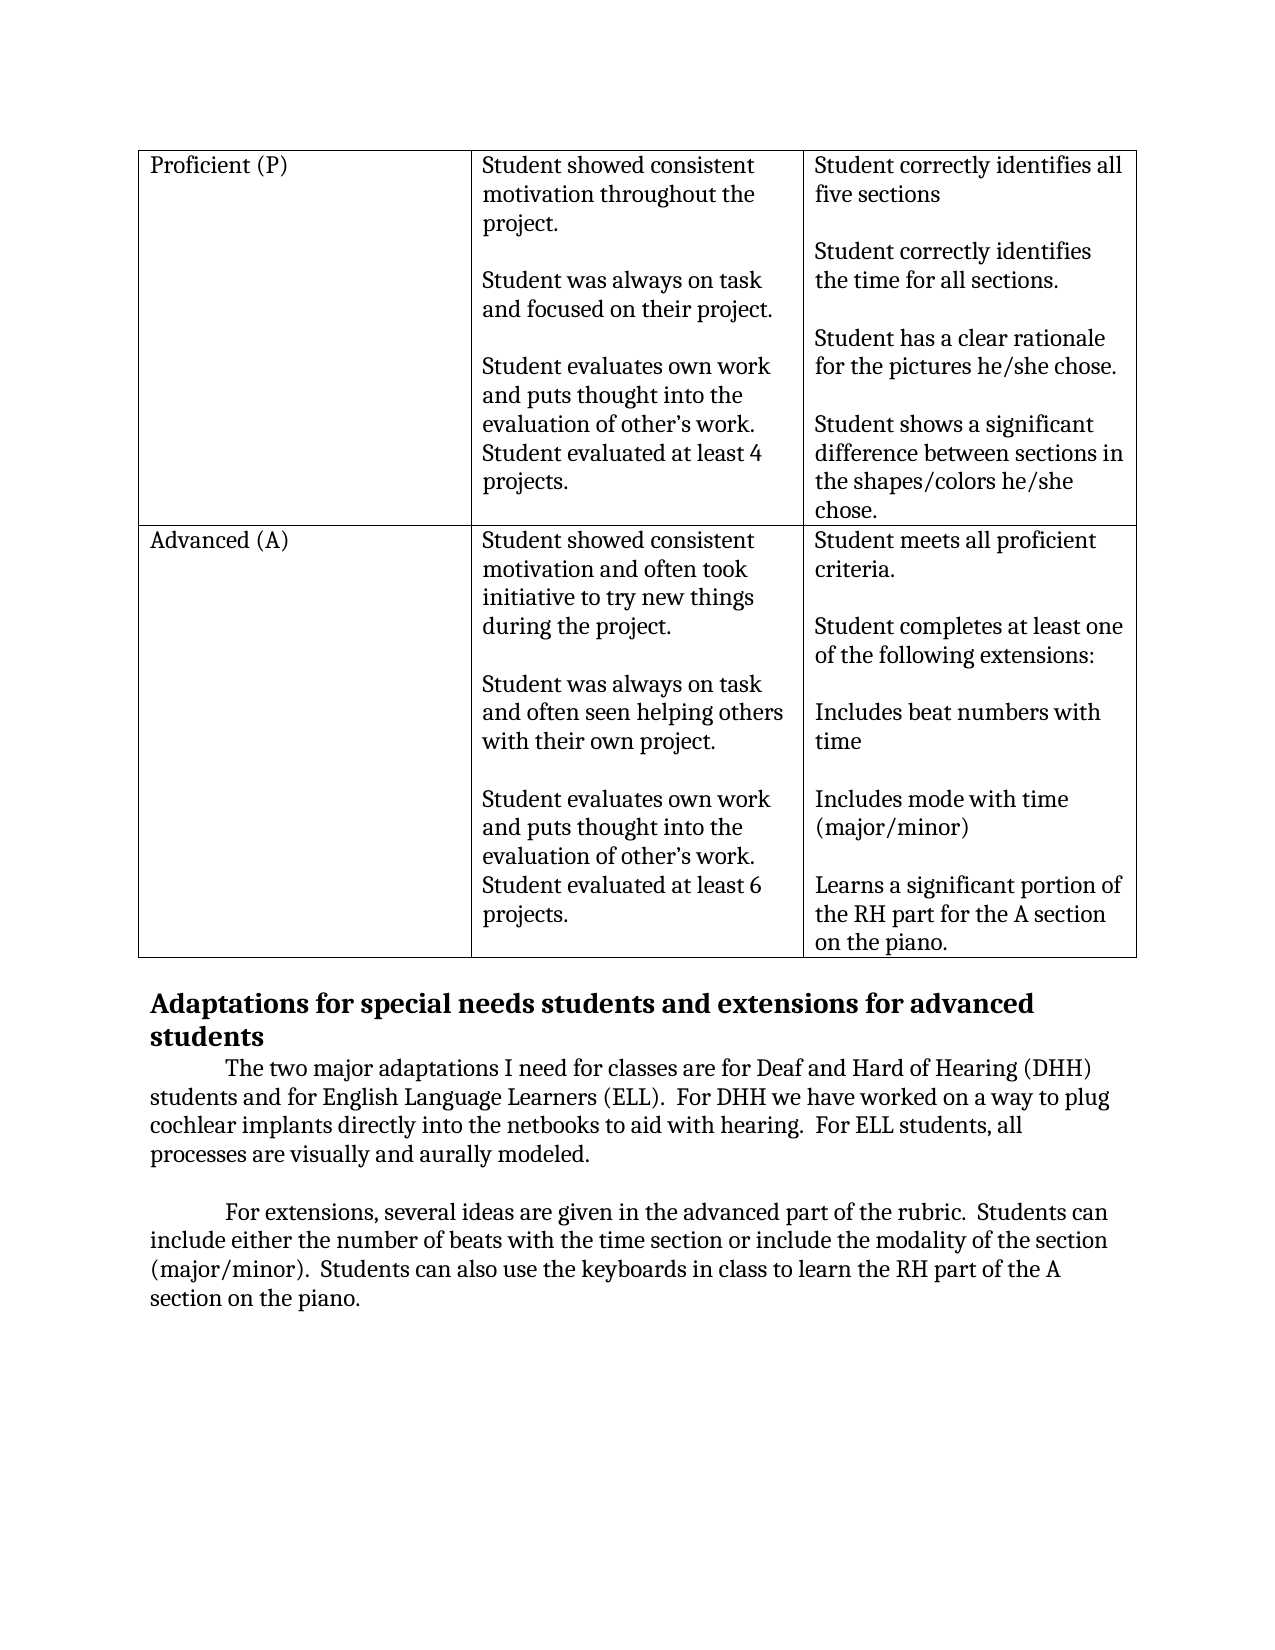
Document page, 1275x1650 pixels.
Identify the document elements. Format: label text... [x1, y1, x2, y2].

table_cell Student meets all proficient criteria. Student completes at least one of the following extensions: Includes beat numbers with time Includes mode with time (major/minor) Learns a significant portion of the RH part for the A section on the piano. [804, 526, 1136, 957]
table_header Proficient (P) [139, 151, 471, 525]
text For extensions, several ideas are given in the advanced part of the rubric. Students can include either the number of beats with the time section or include the modality of the section (major/minor). Students can also use the keyboards in class to learn the RH part of the A section on the piano. [150, 1198, 1125, 1313]
table_header Student showed consistent motivation throughout the project. Student was always on task and focused on their project. Student evaluates own work and puts thought into the evaluation of other’s work. Student evaluated at least 4 projects. [472, 151, 803, 525]
table_cell Student showed consistent motivation and often took initiative to try new things during the project. Student was always on task and often seen helping others with their own project. Student evaluates own work and puts thought into the evaluation of other’s work. Student evaluated at least 6 projects. [472, 526, 803, 957]
table_header Student correctly identifies all five sections Student correctly identifies the time for all sections. Student has a clear rationale for the pictures he/she chose. Student shows a significant difference between sections in the shapes/colors he/she chose. [804, 151, 1136, 525]
text The two major adaptations I need for classes are for Deaf and Hard of Hearing (DHH) students and for English Language Learners (ELL). For DHH we have worked on a way to plug cochlear implants directly into the netbooks to aid with hearing. For ELL students, all processes are visually and aurally modeled. [150, 1054, 1125, 1169]
text Adaptations for special needs students and extensions for advanced students [150, 987, 1125, 1054]
table_cell Advanced (A) [139, 526, 471, 957]
